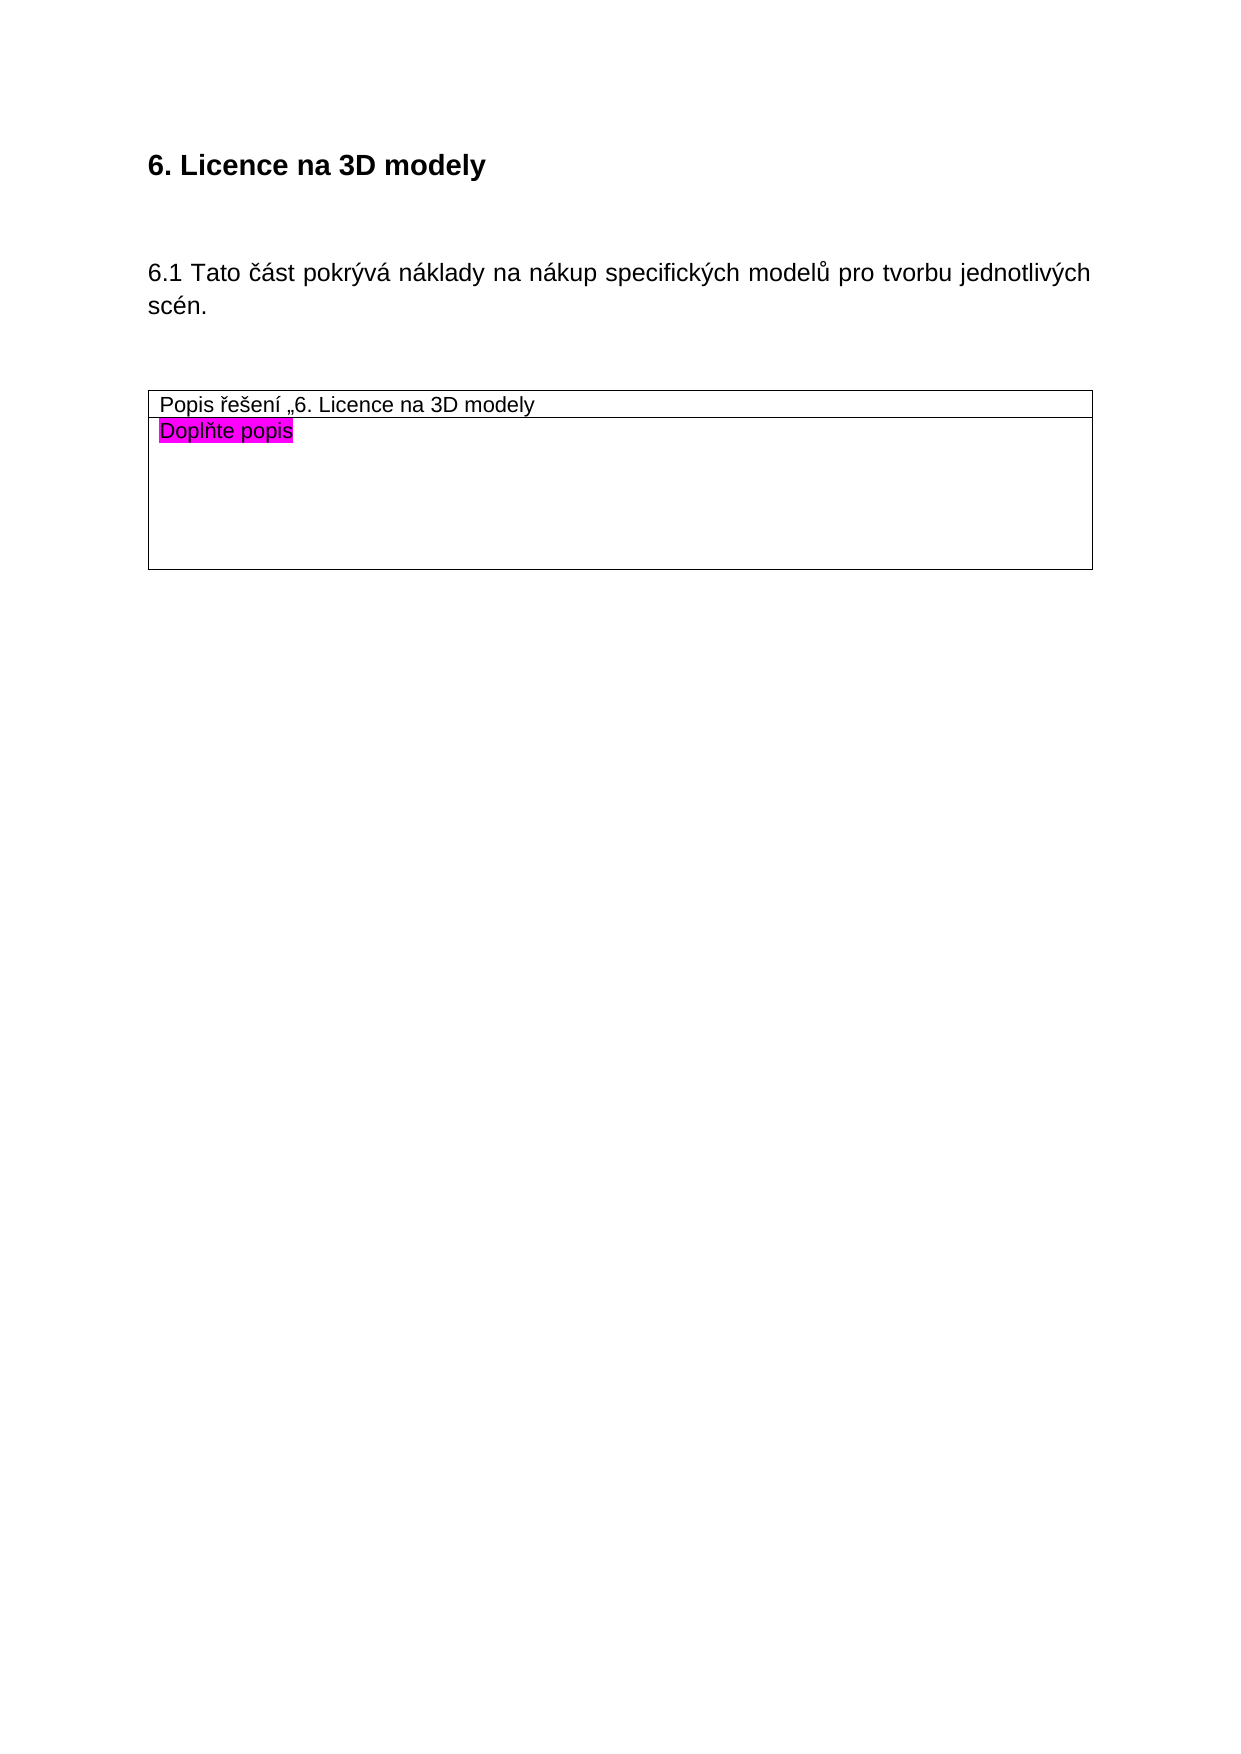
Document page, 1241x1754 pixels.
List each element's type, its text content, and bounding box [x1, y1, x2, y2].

text 6. Licence na 3D modely [148, 148, 1093, 181]
text 6.1 Tato část pokrývá náklady na nákup specifických modelů pro tvorbu jednotlivých scén. [148, 258, 1093, 320]
table_cell Doplňte popis [149, 418, 1092, 569]
table_header Popis řešení „6. Licence na 3D modely [149, 391, 1092, 417]
